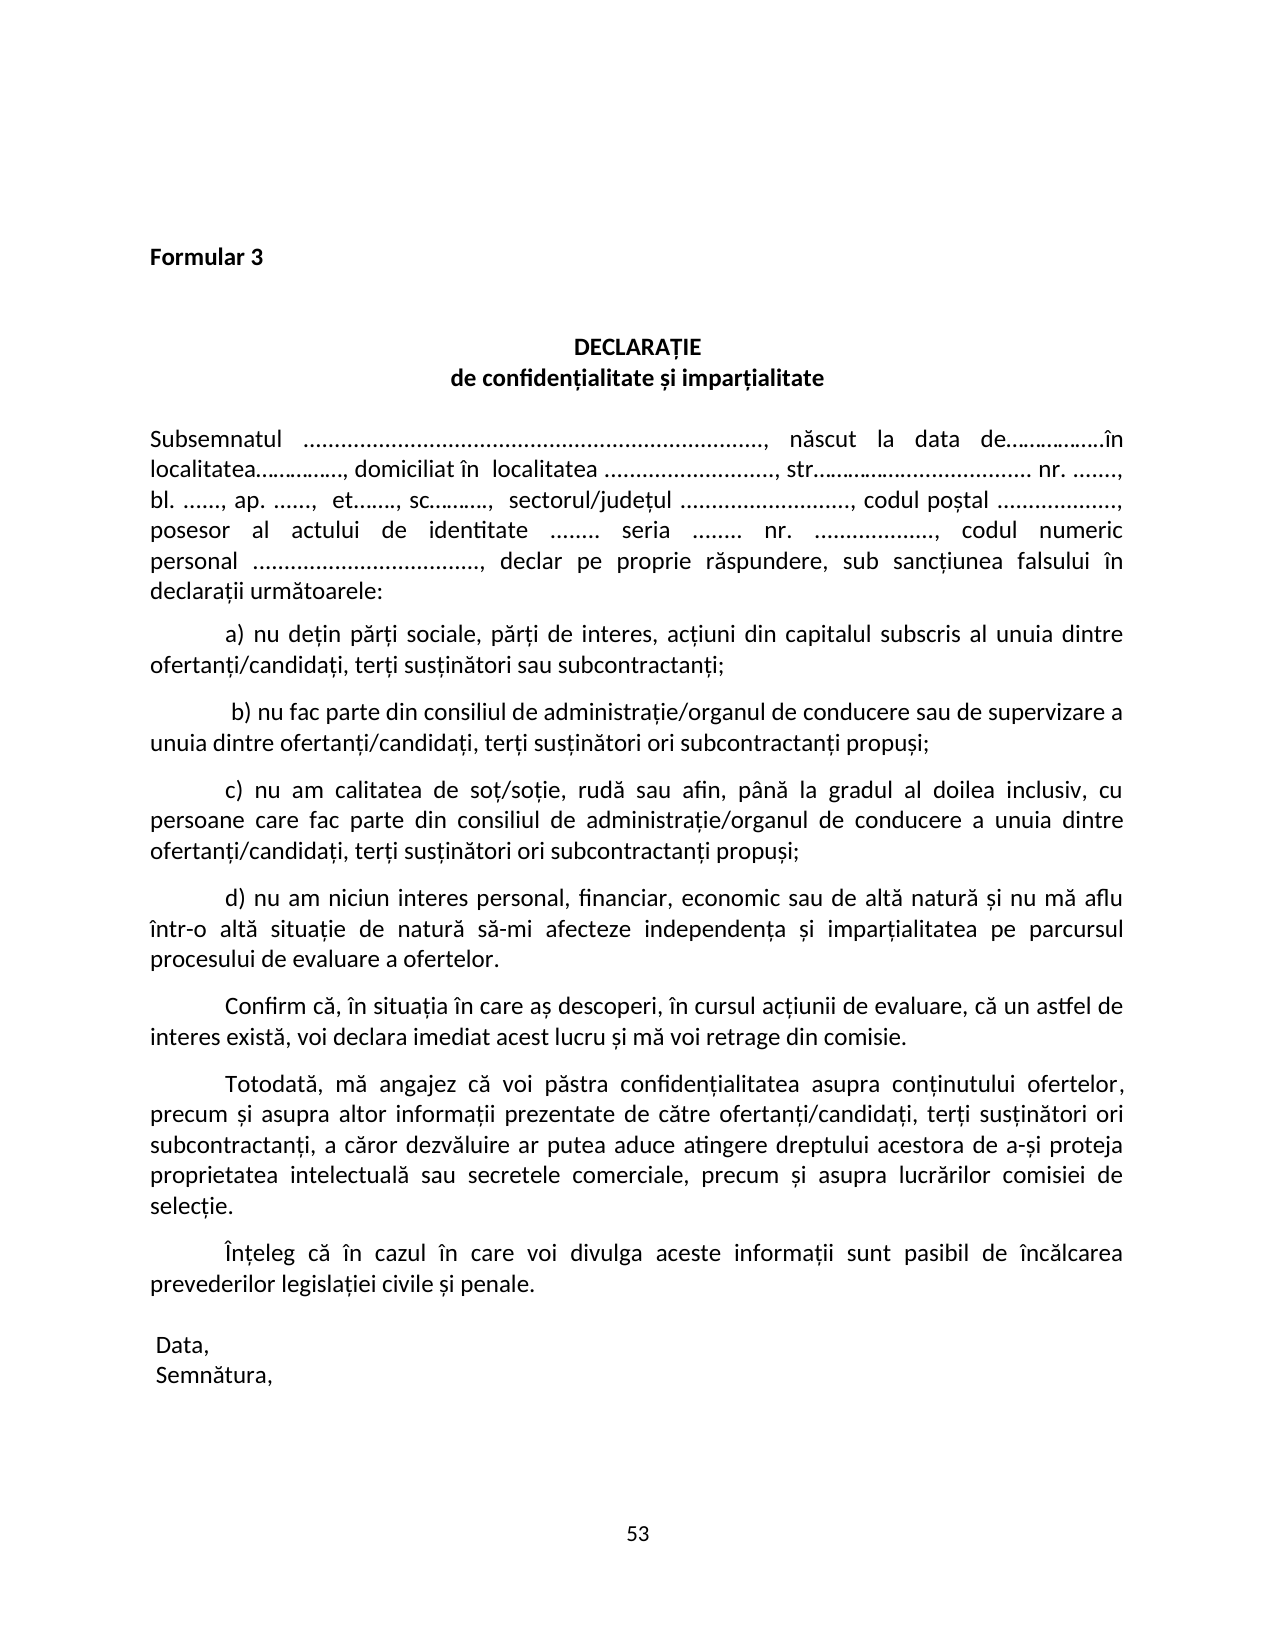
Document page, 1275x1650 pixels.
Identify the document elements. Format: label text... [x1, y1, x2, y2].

text DECLARAŢIE [150, 331, 1125, 362]
text b) nu fac parte din consiliul de administrație/organul de conducere sau de supervizare a unuia dintre ofertanți/candidați, terți susținători ori subcontractanți propuși; [150, 696, 1125, 757]
text Formular 3 [150, 242, 1125, 272]
text Data, [150, 1329, 1125, 1359]
text Înțeleg că în cazul în care voi divulga aceste informații sunt pasibil de încălcarea prevederilor legislației civile și penale. [150, 1237, 1125, 1298]
text c) nu am calitatea de soț/soție, rudă sau afin, până la gradul al doilea inclusiv, cu persoane care fac parte din consiliul de administrație/organul de conducere a unuia dintre ofertanți/candidați, terți susținători ori subcontractanți propuși; [150, 774, 1125, 866]
text Subsemnatul ........................................................................., născut la data de……………..în localitatea……………, domiciliat în localitatea ..........................., str……………..................... nr. ......., bl. ......, ap. ......, et...…., sc………., sectorul/județul ..........................., codul poștal ..................., posesor al actului de identitate ........ seria ........ nr. ..................., codul numeric personal ...................................., declar pe proprie răspundere, sub sancțiunea falsului în declarații următoarele: [150, 423, 1125, 606]
text Semnătura, [150, 1359, 1125, 1390]
text a) nu dețin părți sociale, părți de interes, acțiuni din capitalul subscris al unuia dintre ofertanți/candidați, terți susținători sau subcontractanți; [150, 618, 1125, 679]
text de confidențialitate și imparțialitate [150, 362, 1125, 392]
text Totodată, mă angajez că voi păstra confidențialitatea asupra conținutului ofertelor, precum și asupra altor informații prezentate de către ofertanți/candidați, terți susținători ori subcontractanți, a căror dezvăluire ar putea aduce atingere dreptului acestora de a-și proteja proprietatea intelectuală sau secretele comerciale, precum și asupra lucrărilor comisiei de selecție. [150, 1068, 1125, 1221]
text d) nu am niciun interes personal, financiar, economic sau de altă natură și nu mă aflu într-o altă situație de natură să-mi afecteze independența și imparțialitatea pe parcursul procesului de evaluare a ofertelor. [150, 882, 1125, 974]
text Confirm că, în situația în care aș descoperi, în cursul acțiunii de evaluare, că un astfel de interes există, voi declara imediat acest lucru și mă voi retrage din comisie. [150, 990, 1125, 1051]
